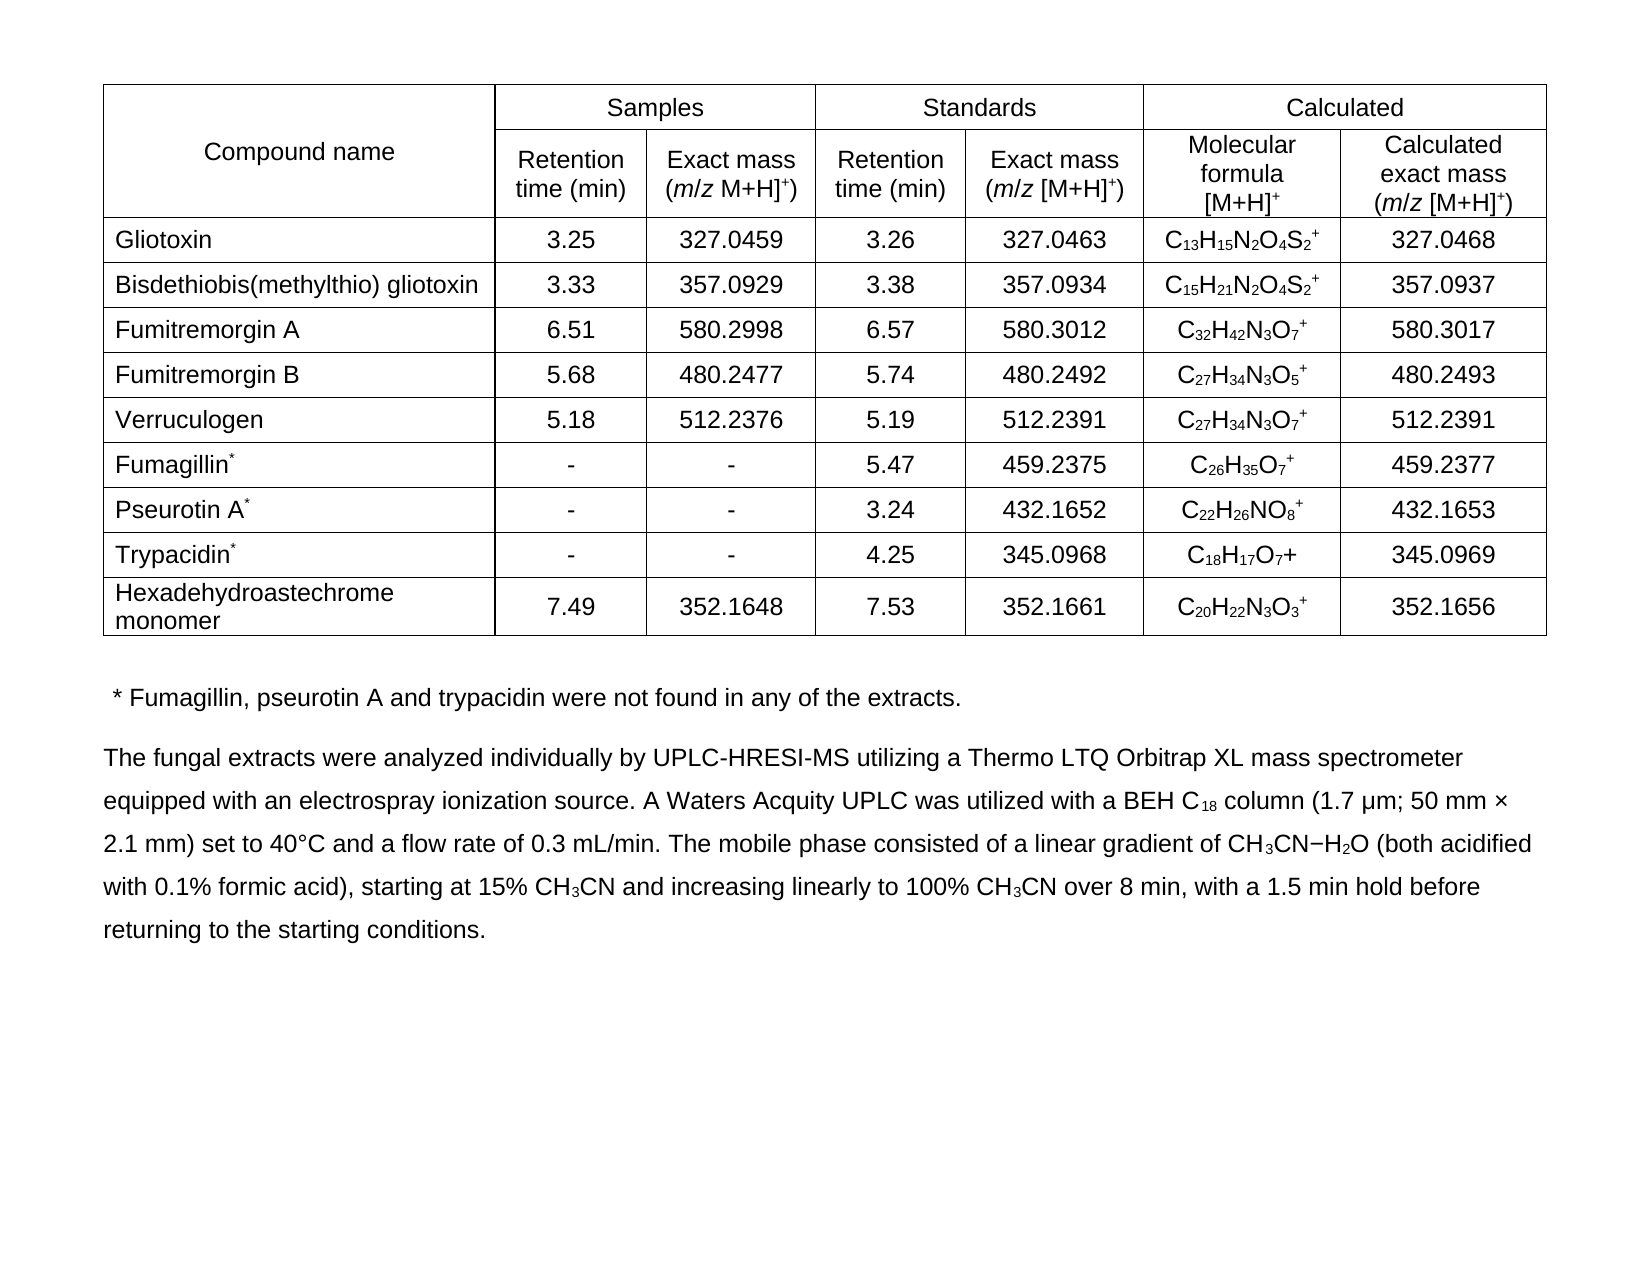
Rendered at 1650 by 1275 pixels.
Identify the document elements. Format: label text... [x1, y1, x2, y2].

table_cell Trypacidin* [104, 533, 494, 577]
table_cell 3.33 [496, 263, 646, 307]
table_cell - [647, 488, 815, 532]
table_cell 432.1652 [966, 488, 1143, 532]
table_cell C20H22N3O3+ [1144, 578, 1340, 635]
table_cell 480.2492 [966, 353, 1143, 397]
table_cell 512.2376 [647, 398, 815, 442]
table_cell 5.47 [816, 443, 965, 487]
table_cell 352.1661 [966, 578, 1143, 635]
table_cell 327.0459 [647, 218, 815, 262]
table_cell Calculated exact mass (m/z [M+H]+) [1341, 130, 1546, 217]
table_cell 3.24 [816, 488, 965, 532]
table_cell C27H34N3O7+ [1144, 398, 1340, 442]
table_cell 480.2493 [1341, 353, 1546, 397]
table_cell 352.1656 [1341, 578, 1546, 635]
table_cell 7.49 [496, 578, 646, 635]
table_cell 512.2391 [966, 398, 1143, 442]
table_header Compound name [104, 85, 494, 217]
table_cell C26H35O7+ [1144, 443, 1340, 487]
table_cell 580.3017 [1341, 308, 1546, 352]
table_cell C22H26NO8+ [1144, 488, 1340, 532]
table_cell 5.68 [496, 353, 646, 397]
table_cell Bisdethiobis(methylthio) gliotoxin [104, 263, 494, 307]
table_cell - [496, 533, 646, 577]
table_cell 5.19 [816, 398, 965, 442]
table_cell 357.0929 [647, 263, 815, 307]
table_cell 580.3012 [966, 308, 1143, 352]
table_cell Verruculogen [104, 398, 494, 442]
table_cell 459.2375 [966, 443, 1143, 487]
table_cell 3.25 [496, 218, 646, 262]
table_cell 5.18 [496, 398, 646, 442]
table_cell Exact mass (m/z M+H]+) [647, 130, 815, 217]
table_cell - [496, 488, 646, 532]
table_cell C27H34N3O5+ [1144, 353, 1340, 397]
table_cell 4.25 [816, 533, 965, 577]
table_cell 432.1653 [1341, 488, 1546, 532]
table_cell 580.2998 [647, 308, 815, 352]
table_cell 345.0969 [1341, 533, 1546, 577]
text * Fumagillin, pseurotin A and trypacidin were not found in any of the extracts. [112, 683, 1547, 712]
table_cell 459.2377 [1341, 443, 1546, 487]
table_cell Fumitremorgin A [104, 308, 494, 352]
text The fungal extracts were analyzed individually by UPLC-HRESI-MS utilizing a Thermo LTQ Orbitrap XL mass spectrometer equipped with an electrospray ionization source. A Waters Acquity UPLC was utilized with a BEH C18 column (1.7 μm; 50 mm × 2.1 mm) set to 40°C and a flow rate of 0.3 mL/min. The mobile phase consisted of a linear gradient of CH3CN−H2O (both acidified with 0.1% formic acid), starting at 15% CH3CN and increasing linearly to 100% CH3CN over 8 min, with a 1.5 min hold before returning to the starting conditions. [103, 743, 1547, 944]
table_cell 3.26 [816, 218, 965, 262]
table_cell Pseurotin A* [104, 488, 494, 532]
table_cell 6.57 [816, 308, 965, 352]
table_cell - [647, 533, 815, 577]
table_cell 480.2477 [647, 353, 815, 397]
table_cell C18H17O7+ [1144, 533, 1340, 577]
table_cell 352.1648 [647, 578, 815, 635]
table_header Standards [816, 85, 1143, 129]
table_cell - [647, 443, 815, 487]
table_header Samples [496, 85, 815, 129]
table_cell 357.0937 [1341, 263, 1546, 307]
table_cell 327.0463 [966, 218, 1143, 262]
table_cell Retention time (min) [816, 130, 965, 217]
table_cell 5.74 [816, 353, 965, 397]
table_header Calculated [1144, 85, 1546, 129]
table_cell Retention time (min) [496, 130, 646, 217]
table_cell 512.2391 [1341, 398, 1546, 442]
table_cell 7.53 [816, 578, 965, 635]
table_cell 327.0468 [1341, 218, 1546, 262]
table_cell 3.38 [816, 263, 965, 307]
table_cell C32H42N3O7+ [1144, 308, 1340, 352]
table_cell Hexadehydroastechrome monomer [104, 578, 494, 635]
table_cell C13H15N2O4S2+ [1144, 218, 1340, 262]
table_cell 6.51 [496, 308, 646, 352]
table_cell 357.0934 [966, 263, 1143, 307]
table_cell Fumitremorgin B [104, 353, 494, 397]
table_cell 345.0968 [966, 533, 1143, 577]
table_cell - [496, 443, 646, 487]
table_cell Exact mass (m/z [M+H]+) [966, 130, 1143, 217]
table_cell Molecular formula [M+H]+ [1144, 130, 1340, 217]
table_cell Fumagillin* [104, 443, 494, 487]
table_cell Gliotoxin [104, 218, 494, 262]
table_cell C15H21N2O4S2+ [1144, 263, 1340, 307]
